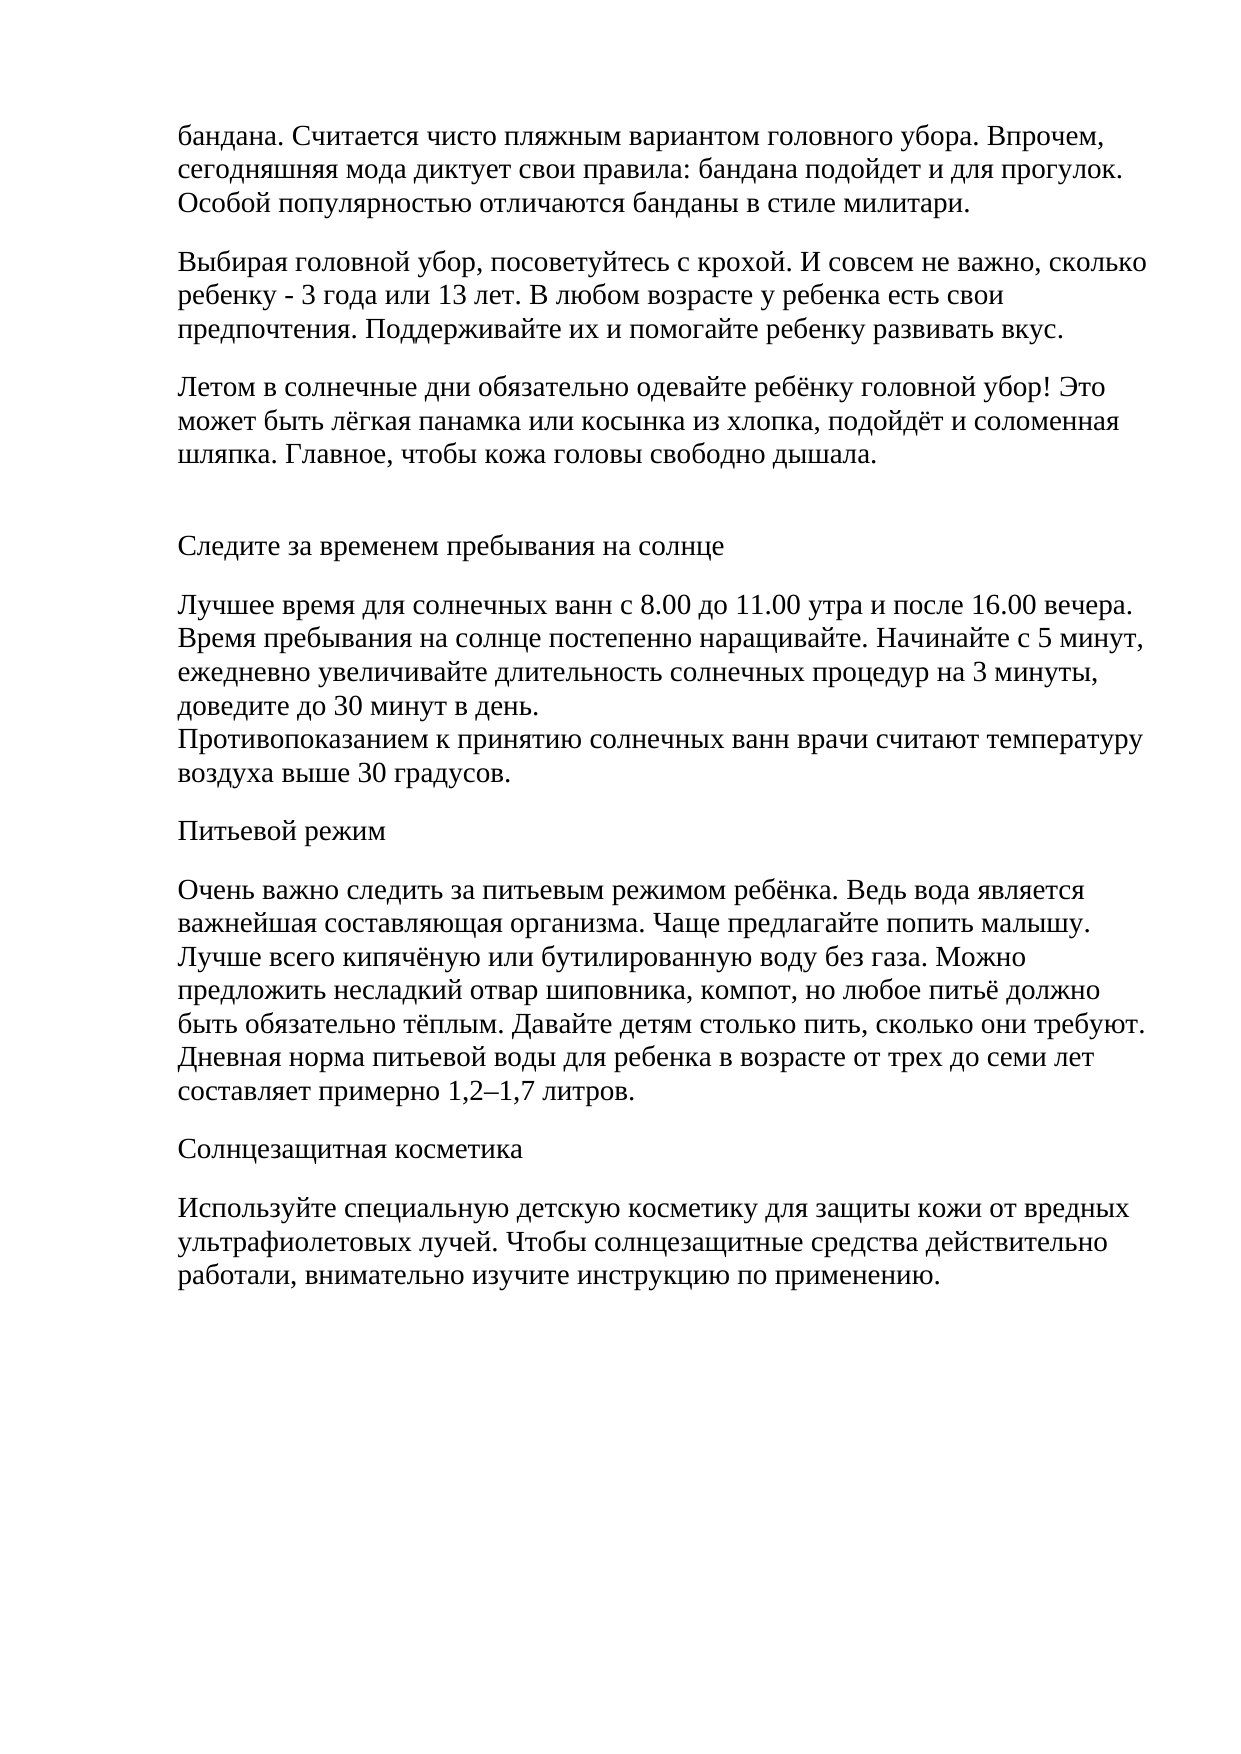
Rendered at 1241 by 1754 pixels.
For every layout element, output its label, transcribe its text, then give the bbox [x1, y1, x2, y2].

text Следите за временем пребывания на солнце [177, 495, 1152, 562]
text Противопоказанием к принятию солнечных ванн врачи считают температуру воздуха выше 30 градусов. [177, 721, 1152, 788]
text Используйте специальную детскую косметику для защиты кожи от вредных ультрафиолетовых лучей. Чтобы солнцезащитные средства действительно работали, внимательно изучите инструкцию по применению. [177, 1190, 1152, 1291]
text Выбирая головной убор, посоветуйтесь с крохой. И совсем не важно, сколько ребенку - 3 года или 13 лет. В любом возрасте у ребенка есть свои предпочтения. Поддерживайте их и помогайте ребенку развивать вкус. [177, 244, 1152, 344]
text Очень важно следить за питьевым режимом ребёнка. Ведь вода является важнейшая составляющая организма. Чаще предлагайте попить малышу. Лучше всего кипячёную или бутилированную воду без газа. Можно предложить несладкий отвар шиповника, компот, но любое питьё должно быть обязательно тёплым. Давайте детям столько пить, сколько они требуют. Дневная норма питьевой воды для ребенка в возрасте от трех до семи лет составляет примерно 1,2–1,7 литров. [177, 872, 1152, 1107]
text Питьевой режим [177, 813, 1152, 847]
text Лучшее время для солнечных ванн с 8.00 до 11.00 утра и после 16.00 вечера. Время пребывания на солнце постепенно наращивайте. Начинайте с 5 минут, ежедневно увеличивайте длительность солнечных процедур на 3 минуты, доведите до 30 минут в день. [177, 587, 1152, 721]
text Летом в солнечные дни обязательно одевайте ребёнку головной убор! Это может быть лёгкая панамка или косынка из хлопка, подойдёт и соломенная шляпка. Главное, чтобы кожа головы свободно дышала. [177, 369, 1152, 470]
text Солнцезащитная косметика [177, 1132, 1152, 1165]
text бандана. Считается чисто пляжным вариантом головного убора. Впрочем, сегодняшняя мода диктует свои правила: бандана подойдет и для прогулок. Особой популярностью отличаются банданы в стиле милитари. [177, 118, 1152, 219]
